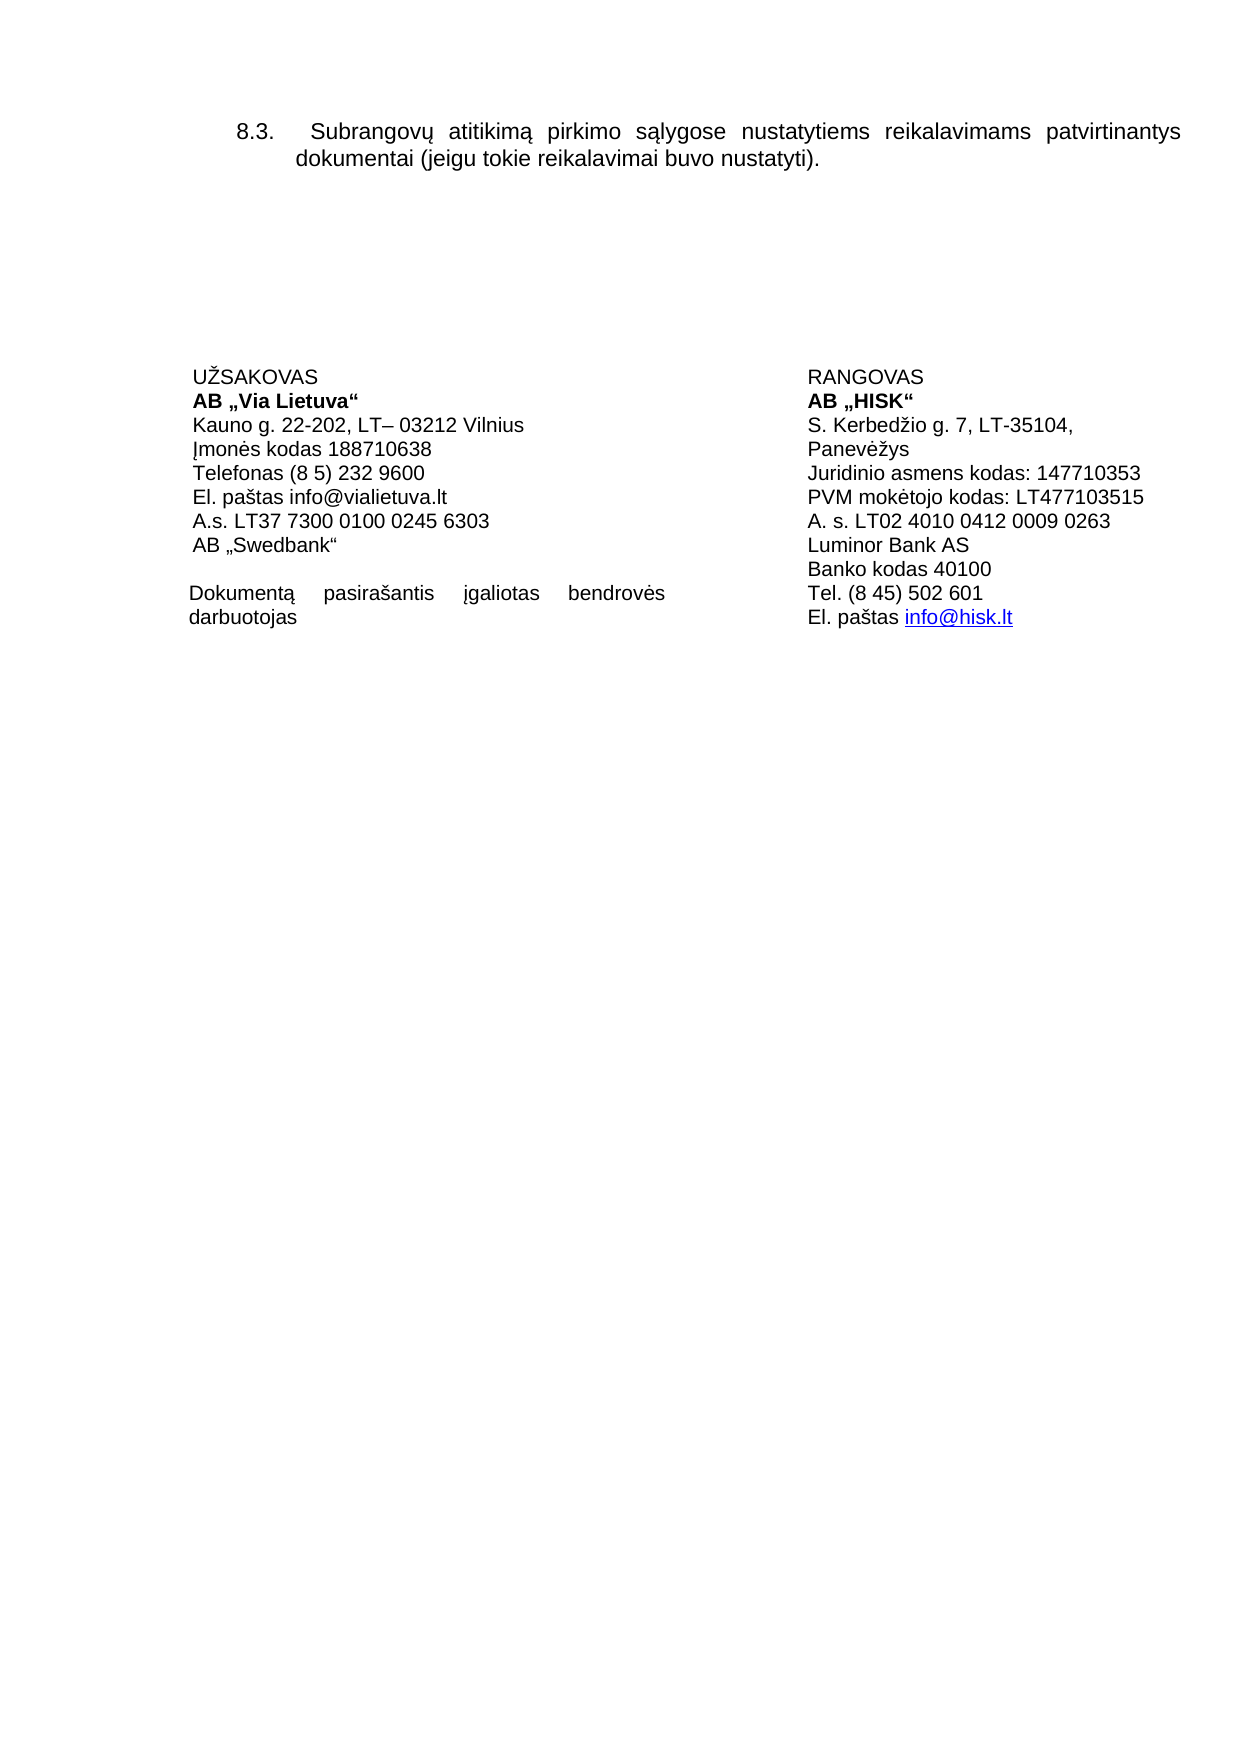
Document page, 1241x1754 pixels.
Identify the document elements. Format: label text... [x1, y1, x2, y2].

table_header AB „Via Lietuva“ Kauno g. 22-202, LT– 03212 Vilnius Įmonės kodas 188710638 Telefonas (8 5) 232 9600 El. paštas info@vialietuva.lt A.s. LT37 7300 0100 0245 6303 AB „Swedbank“ Dokumentą pasirašantis įgaliotas bendrovės darbuotojas [177, 365, 677, 677]
table_header AB „HISK“ S. Kerbedžio g. 7, LT-35104, Panevėžys Juridinio asmens kodas: 147710353 PVM mokėtojo kodas: LT477103515 A. s. LT02 4010 0412 0009 0263 Luminor Bank AS Banko kodas 40100 Tel. (8 45) 502 601 El. paštas info@hisk.lt [677, 365, 1181, 677]
list atitikimą pirkimo sąlygose nustatytiems reikalavimams patvirtinantys dokumentai (jeigu tokie reikalavimai buvo nustatyti). [236, 118, 1181, 171]
